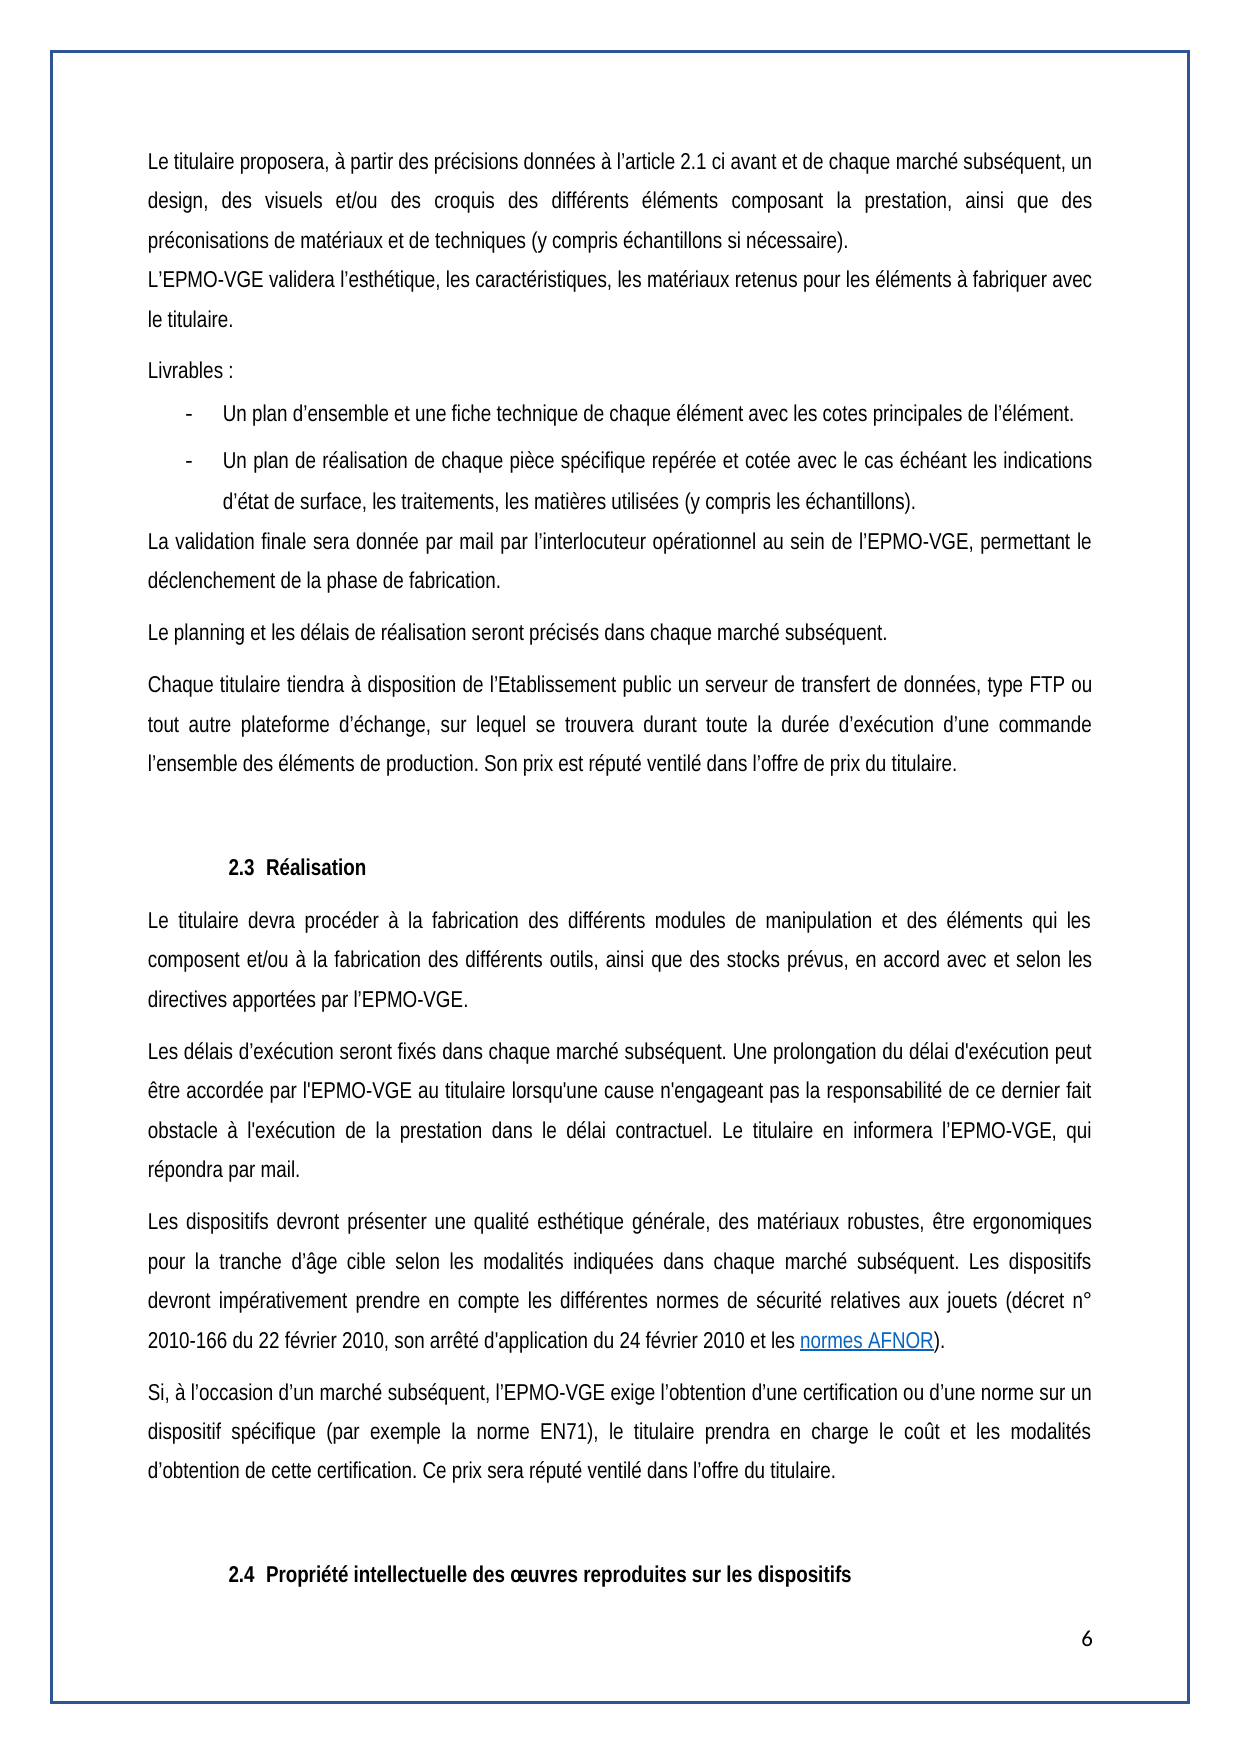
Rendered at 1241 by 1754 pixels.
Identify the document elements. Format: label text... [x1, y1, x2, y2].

list Un plan d’ensemble et une fiche technique de chaque élément avec les cotes principales de l’élément. [185, 397, 1093, 428]
text La validation finale sera donnée par mail par l’interlocuteur opérationnel au sein de l’EPMO-VGE, permettant le déclenchement de la phase de fabrication. [148, 528, 1093, 593]
text Les dispositifs devront présenter une qualité esthétique générale, des matériaux robustes, être ergonomiques pour la tranche d’âge cible selon les modalités indiquées dans chaque marché subséquent. Les dispositifs devront impérativement prendre en compte les différentes normes de sécurité relatives aux jouets (décret n° 2010-166 du 22 février 2010, son arrêté d'application du 24 février 2010 et les normes AFNOR). [148, 1208, 1093, 1353]
text Les délais d’exécution seront fixés dans chaque marché subséquent. Une prolongation du délai d'exécution peut être accordée par l'EPMO-VGE au titulaire lorsqu'une cause n'engageant pas la responsabilité de ce dernier fait obstacle à l'exécution de la prestation dans le délai contractuel. Le titulaire en informera l’EPMO-VGE, qui répondra par mail. [148, 1038, 1093, 1182]
text Le titulaire proposera, à partir des précisions données à l’article 2.1 ci avant et de chaque marché subséquent, un design, des visuels et/ou des croquis des différents éléments composant la prestation, ainsi que des préconisations de matériaux et de techniques (y compris échantillons si nécessaire). [148, 148, 1093, 253]
subtitle Propriété intellectuelle des œuvres reproduites sur les dispositifs [228, 1561, 1093, 1588]
text L’EPMO-VGE validera l’esthétique, les caractéristiques, les matériaux retenus pour les éléments à fabriquer avec le titulaire. [148, 266, 1093, 332]
text Le titulaire devra procéder à la fabrication des différents modules de manipulation et des éléments qui les composent et/ou à la fabrication des différents outils, ainsi que des stocks prévus, en accord avec et selon les directives apportées par l’EPMO-VGE. [148, 907, 1093, 1012]
text Si, à l’occasion d’un marché subséquent, l’EPMO-VGE exige l’obtention d’une certification ou d’une norme sur un dispositif spécifique (par exemple la norme EN71), le titulaire prendra en charge le coût et les modalités d’obtention de cette certification. Ce prix sera réputé ventilé dans l’offre du titulaire. [148, 1378, 1093, 1484]
subtitle Réalisation [228, 854, 1093, 880]
text Livrables : [148, 357, 1093, 384]
text Le planning et les délais de réalisation seront précisés dans chaque marché subséquent. [148, 619, 1093, 646]
list Un plan de réalisation de chaque pièce spécifique repérée et cotée avec le cas échéant les indications d’état de surface, les traitements, les matières utilisées (y compris les échantillons). [185, 444, 1093, 514]
text Chaque titulaire tiendra à disposition de l’Etablissement public un serveur de transfert de données, type FTP ou tout autre plateforme d’échange, sur lequel se trouvera durant toute la durée d’exécution d’une commande l’ensemble des éléments de production. Son prix est réputé ventilé dans l’offre de prix du titulaire. [148, 671, 1093, 776]
